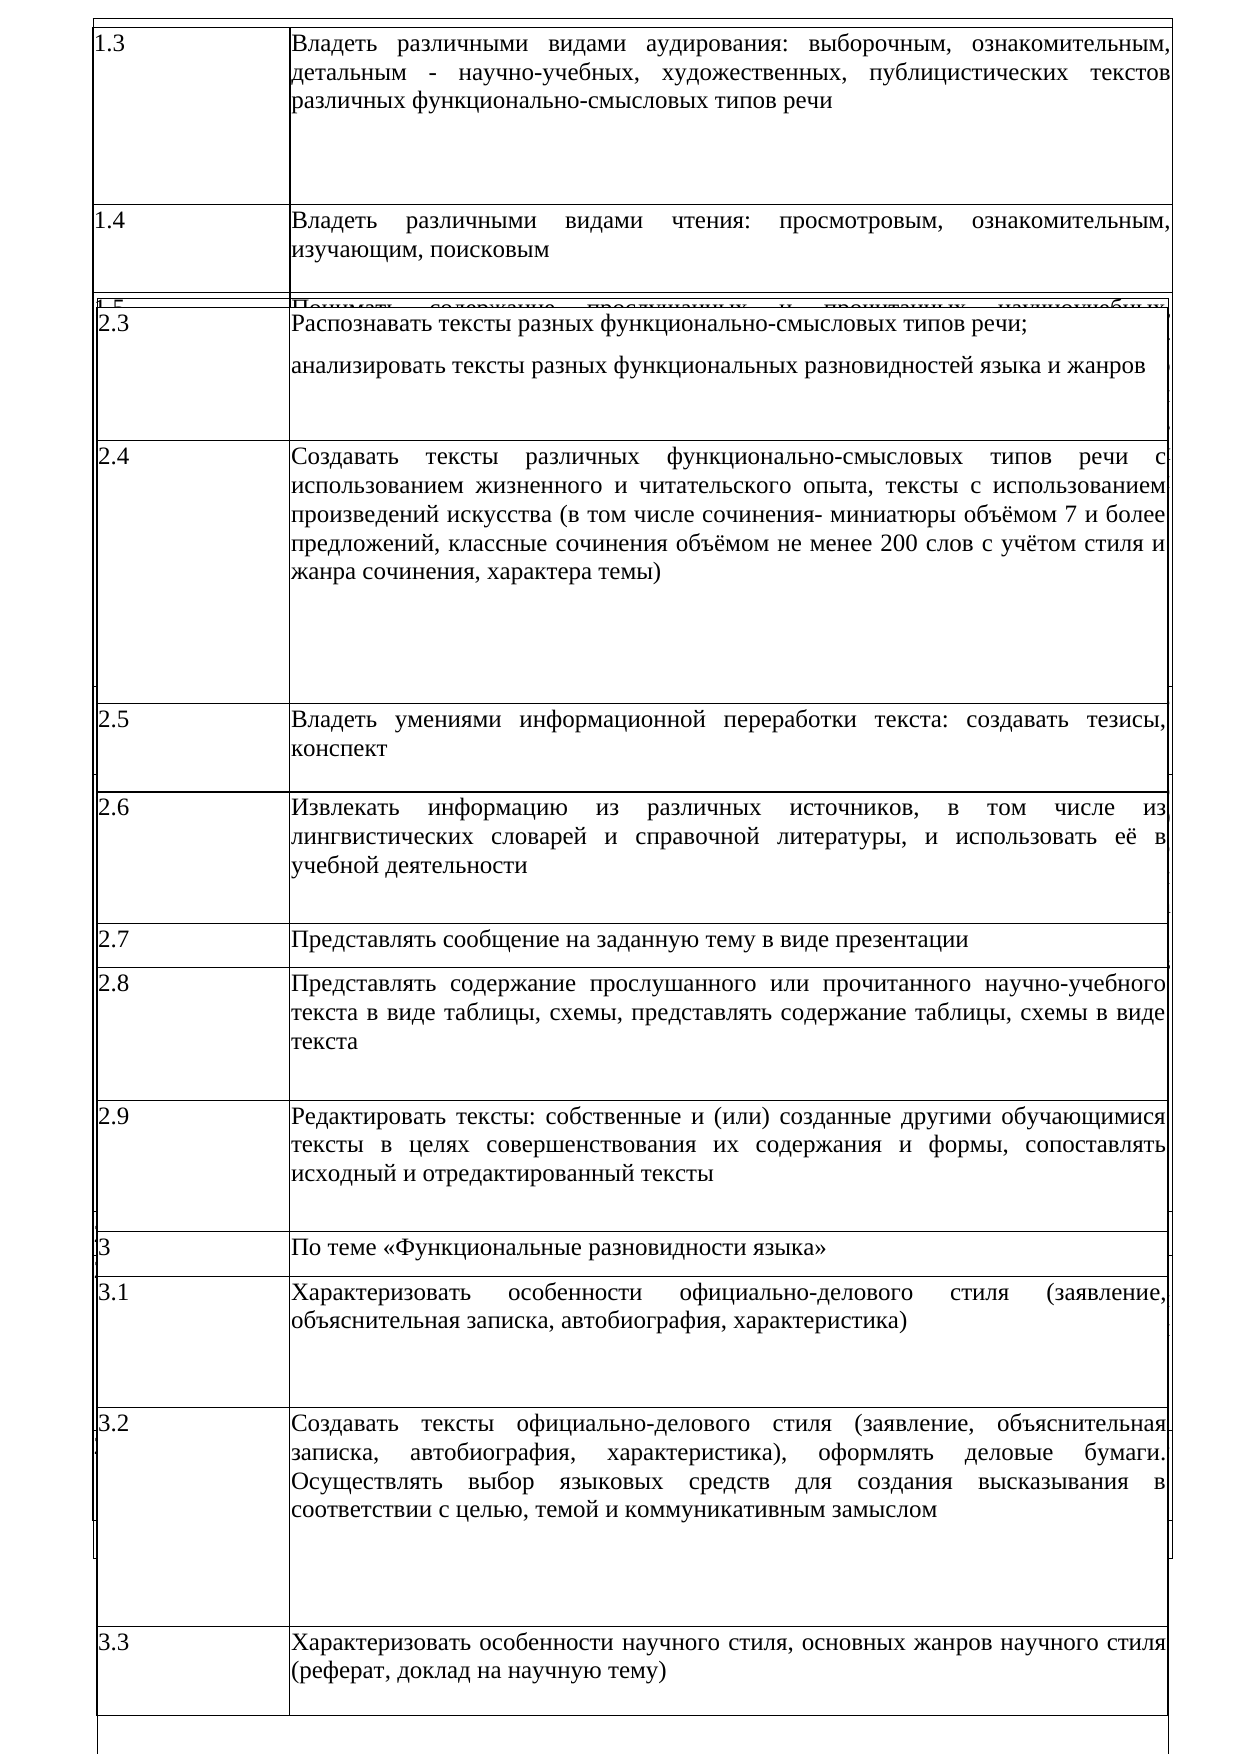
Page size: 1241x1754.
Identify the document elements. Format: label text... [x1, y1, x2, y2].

table_cell Понимать содержание прослушанных и прочитанных научноучебных, художественных, публицистических текстов различных функционально-смысловых типов речи объёмом не менее 280 слов: подробно, сжато и выборочно передавать в устной и письменной форме содержание прослушанных и прочитанных научно-учебных, художественных, публицистических текстов различных функционально-смысловых типов речи (для подробного изложения объём исходного текста должен составлять не менее 230 слов, для сжатого и выборочного изложения - не менее 260 слов) [291, 293, 1172, 686]
table_cell 2.7 [98, 924, 289, 967]
table_cell По теме «Функциональные разновидности языка» [290, 1232, 1167, 1276]
table_header Распознавать тексты разных функционально-смысловых типов речи; [290, 308, 1167, 350]
table_cell 3 [98, 1232, 289, 1276]
table_cell Владеть различными видами чтения: просмотровым, ознакомительным, изучающим, поисковым [291, 205, 1172, 292]
table_cell Создавать тексты различных функционально-смысловых типов речи с использованием жизненного и читательского опыта, тексты с использованием произведений искусства (в том числе сочинения- миниатюры объёмом 7 и более предложений, классные сочинения объёмом не менее 200 слов с учётом стиля и жанра сочинения, характера темы) [290, 441, 1167, 703]
table_cell 2.6 [98, 793, 289, 923]
table_cell Создавать тексты официально-делового стиля (заявление, объяснительная записка, автобиография, характеристика), оформлять деловые бумаги. Осуществлять выбор языковых средств для создания высказывания в соответствии с целью, темой и коммуникативным замыслом [290, 1408, 1167, 1626]
table_cell 2.8 [98, 968, 289, 1100]
table_cell Характеризовать особенности научного стиля, основных жанров научного стиля (реферат, доклад на научную тему) [290, 1627, 1167, 1715]
table_cell Характеризовать особенности официально-делового стиля (заявление, объяснительная записка, автобиография, характеристика) [290, 1277, 1167, 1407]
table_cell 2.4 [98, 441, 289, 703]
table_header Владеть различными видами аудирования: выборочным, ознакомительным, детальным - научно-учебных, художественных, публицистических текстов различных функционально-смысловых типов речи [291, 28, 1172, 204]
table_cell 1.4 [94, 205, 289, 292]
table_cell Представлять сообщение на заданную тему в виде презентации [290, 924, 1167, 967]
table_cell [98, 350, 289, 440]
table_cell 2.9 [98, 1101, 289, 1231]
table_cell 2.5 [98, 704, 289, 791]
table_cell Представлять содержание прослушанного или прочитанного научно-учебного текста в виде таблицы, схемы, представлять содержание таблицы, схемы в виде текста [290, 968, 1167, 1100]
table_cell анализировать тексты разных функциональных разновидностей языка и жанров [290, 350, 1167, 440]
table_cell Владеть умениями информационной переработки текста: создавать тезисы, конспект [290, 704, 1167, 791]
table_cell 1.5 [94, 293, 289, 686]
table_cell 3.1 [98, 1277, 289, 1407]
table_cell Редактировать тексты: собственные и (или) созданные другими обучающимися тексты в целях совершенствования их содержания и формы, сопоставлять исходный и отредактированный тексты [290, 1101, 1167, 1231]
table_header 1.3 [94, 28, 289, 204]
table_cell Извлекать информацию из различных источников, в том числе из лингвистических словарей и справочной литературы, и использовать её в учебной деятельности [290, 793, 1167, 923]
table_cell 3.3 [98, 1627, 289, 1715]
table_cell 3.2 [98, 1408, 289, 1626]
table_header 2.3 [98, 308, 289, 350]
